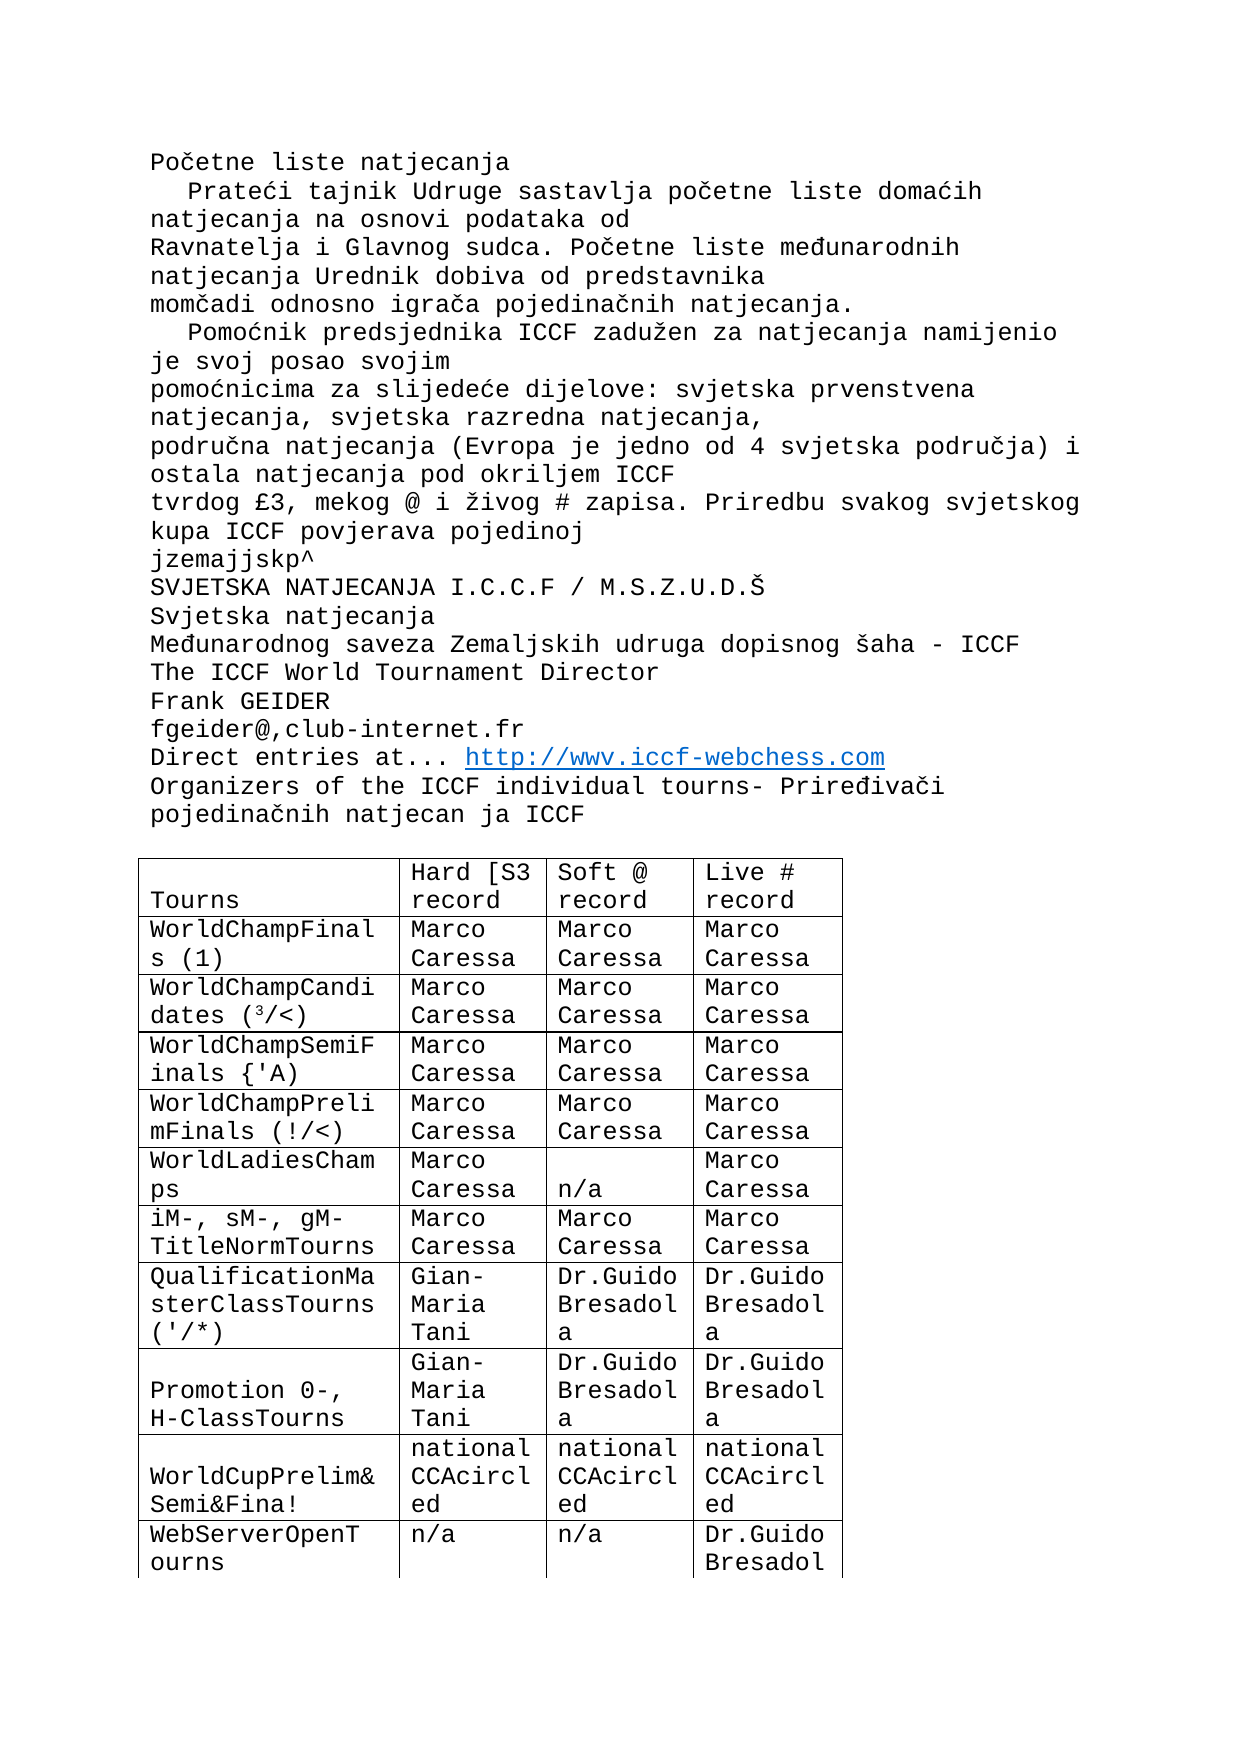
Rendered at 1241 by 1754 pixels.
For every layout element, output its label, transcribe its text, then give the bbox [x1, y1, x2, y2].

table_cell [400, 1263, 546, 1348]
text Prateći tajnik Udruge sastavlja početne liste domaćih natjecanja na osnovi podataka od Ravnatelja i Glavnog sudca. Početne liste međunarodnih natjecanja Urednik dobiva od predstavnika momčadi odnosno igrača pojedinačnih natjecanja. [150, 178, 1090, 320]
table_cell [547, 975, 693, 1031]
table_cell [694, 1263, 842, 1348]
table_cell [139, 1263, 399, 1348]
text SVJETSKA NATJECANJA I.C.C.F / M.S.Z.U.D.Š [150, 575, 1090, 603]
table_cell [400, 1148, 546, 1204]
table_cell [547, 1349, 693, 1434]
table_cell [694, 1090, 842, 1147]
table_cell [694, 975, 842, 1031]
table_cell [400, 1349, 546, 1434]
text Početne liste natjecanja [150, 150, 1090, 178]
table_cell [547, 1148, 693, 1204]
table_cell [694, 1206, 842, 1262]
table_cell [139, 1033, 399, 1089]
text Pomoćnik predsjednika ICCF zadužen za natjecanja namijenio je svoj posao svojim pomoćnicima za slijedeće dijelove: svjetska prvenstvena natjecanja, svjetska razredna natjecanja, područna natjecanja (Evropa je jedno od 4 svjetska područja) i ostala natjecanja pod okriljem ICCF tvrdog £3, mekog @ i živog # zapisa. Priredbu svakog svjetskog kupa ICCF povjerava pojedinoj jzemajjskp^ [150, 320, 1090, 575]
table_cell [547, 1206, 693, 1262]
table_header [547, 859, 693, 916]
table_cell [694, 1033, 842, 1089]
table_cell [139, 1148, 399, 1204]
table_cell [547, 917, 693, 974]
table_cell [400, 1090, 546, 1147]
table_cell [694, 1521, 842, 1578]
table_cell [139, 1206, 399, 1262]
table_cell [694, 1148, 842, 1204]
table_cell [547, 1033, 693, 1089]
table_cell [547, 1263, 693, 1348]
text Organizers of the ICCF individual tourns- Priređivači pojedinačnih natjecan ja ICCF [150, 773, 1090, 830]
text Međunarodnog saveza Zemaljskih udruga dopisnog šaha - ICCF The ICCF World Tournament Director Frank GEIDER fgeider@,club-internet.fr Direct entries at... http://wwv.iccf-webchess.com [150, 632, 1090, 773]
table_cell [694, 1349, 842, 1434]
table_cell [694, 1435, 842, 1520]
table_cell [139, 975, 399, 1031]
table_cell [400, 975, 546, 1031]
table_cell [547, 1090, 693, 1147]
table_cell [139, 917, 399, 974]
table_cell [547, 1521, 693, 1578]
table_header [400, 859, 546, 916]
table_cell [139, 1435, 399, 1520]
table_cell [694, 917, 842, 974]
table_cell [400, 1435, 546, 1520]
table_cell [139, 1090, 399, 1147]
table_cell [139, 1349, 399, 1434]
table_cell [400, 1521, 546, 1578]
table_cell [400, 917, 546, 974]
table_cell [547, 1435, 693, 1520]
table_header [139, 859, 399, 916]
text Svjetska natjecanja [150, 603, 1090, 632]
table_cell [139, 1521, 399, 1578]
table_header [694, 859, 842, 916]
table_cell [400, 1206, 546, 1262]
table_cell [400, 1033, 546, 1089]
